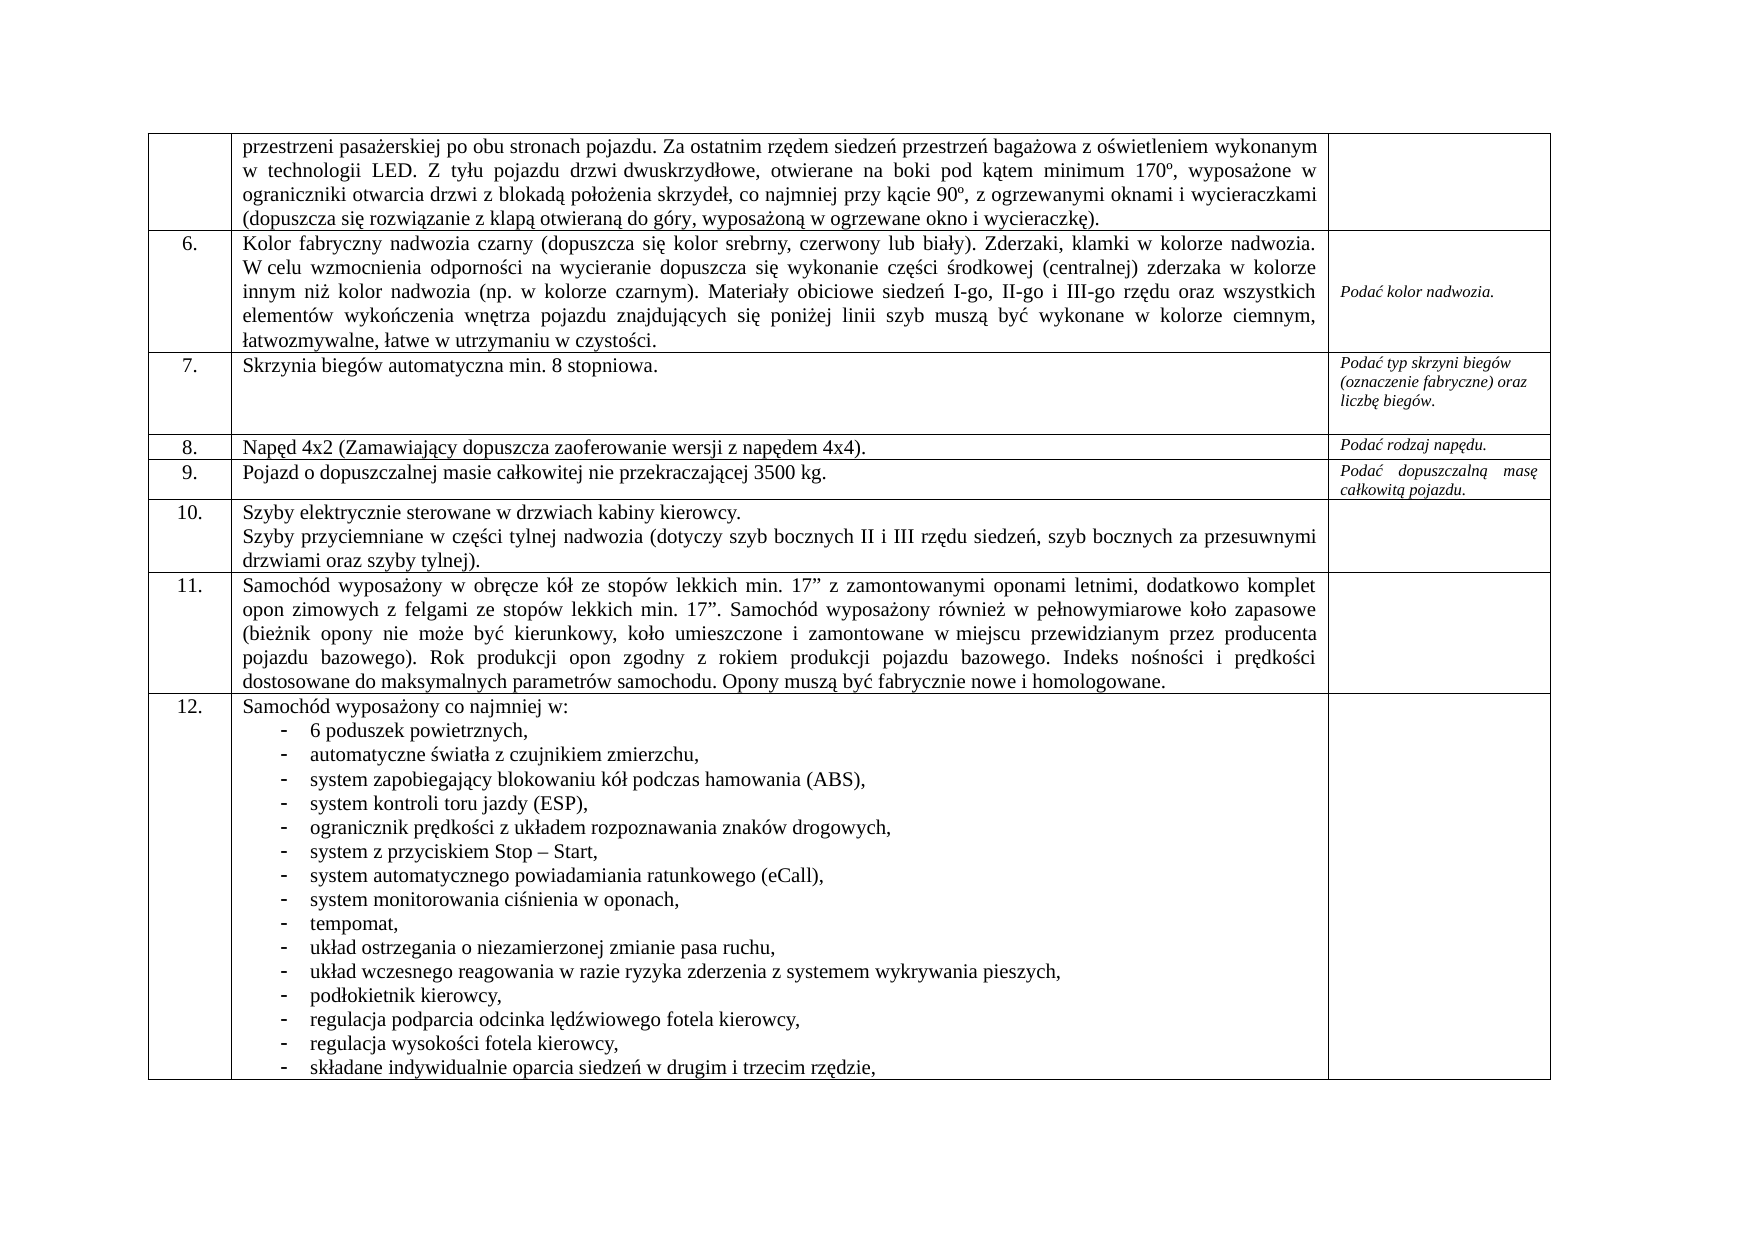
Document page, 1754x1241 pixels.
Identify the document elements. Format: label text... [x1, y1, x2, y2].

table_cell Szyby elektrycznie sterowane w drzwiach kabiny kierowcy. Szyby przyciemniane w części tylnej nadwozia (dotyczy szyb bocznych II i III rzędu siedzeń, szyb bocznych za przesuwnymi drzwiami oraz szyby tylnej). [232, 500, 1328, 572]
table_cell Podać rodzaj napędu. [1329, 435, 1550, 459]
table_cell 7. [149, 353, 231, 434]
table_cell 12. [149, 694, 231, 1079]
table_cell Kolor fabryczny nadwozia czarny (dopuszcza się kolor srebrny, czerwony lub biały). Zderzaki, klamki w kolorze nadwozia. W celu wzmocnienia odporności na wycieranie dopuszcza się wykonanie części środkowej (centralnej) zderzaka w kolorze innym niż kolor nadwozia (np. w kolorze czarnym). Materiały obiciowe siedzeń I-go, II-go i III-go rzędu oraz wszystkich elementów wykończenia wnętrza pojazdu znajdujących się poniżej linii szyb muszą być wykonane w kolorze ciemnym, łatwozmywalne, łatwe w utrzymaniu w czystości. [232, 231, 1328, 352]
table_cell 10. [149, 500, 231, 572]
table_cell 9. [149, 460, 231, 499]
table_cell 5. [149, 134, 231, 230]
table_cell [232, 694, 1328, 1079]
table_cell Podać kolor nadwozia. [1329, 231, 1550, 352]
table_cell [1329, 694, 1550, 1079]
table_cell [1329, 500, 1550, 572]
table_cell 6. [149, 231, 231, 352]
table_cell [1329, 134, 1550, 230]
table_cell Napęd 4x2 (Zamawiający dopuszcza zaoferowanie wersji z napędem 4x4). [232, 435, 1328, 459]
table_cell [232, 134, 1328, 230]
table_cell Podać dopuszczalną masę całkowitą pojazdu. [1329, 460, 1550, 499]
table_cell Podać typ skrzyni biegów (oznaczenie fabryczne) oraz liczbę biegów. [1329, 353, 1550, 434]
table_cell Pojazd o dopuszczalnej masie całkowitej nie przekraczającej 3500 kg. [232, 460, 1328, 499]
table_cell [1329, 573, 1550, 693]
table_cell Skrzynia biegów automatyczna min. 8 stopniowa. [232, 353, 1328, 434]
table_cell 8. [149, 435, 231, 459]
table_cell 11. [149, 573, 231, 693]
table_cell Samochód wyposażony w obręcze kół ze stopów lekkich min. 17” z zamontowanymi oponami letnimi, dodatkowo komplet opon zimowych z felgami ze stopów lekkich min. 17”. Samochód wyposażony również w pełnowymiarowe koło zapasowe (bieżnik opony nie może być kierunkowy, koło umieszczone i zamontowane w miejscu przewidzianym przez producenta pojazdu bazowego). Rok produkcji opon zgodny z rokiem produkcji pojazdu bazowego. Indeks nośności i prędkości dostosowane do maksymalnych parametrów samochodu. Opony muszą być fabrycznie nowe i homologowane. [232, 573, 1328, 693]
